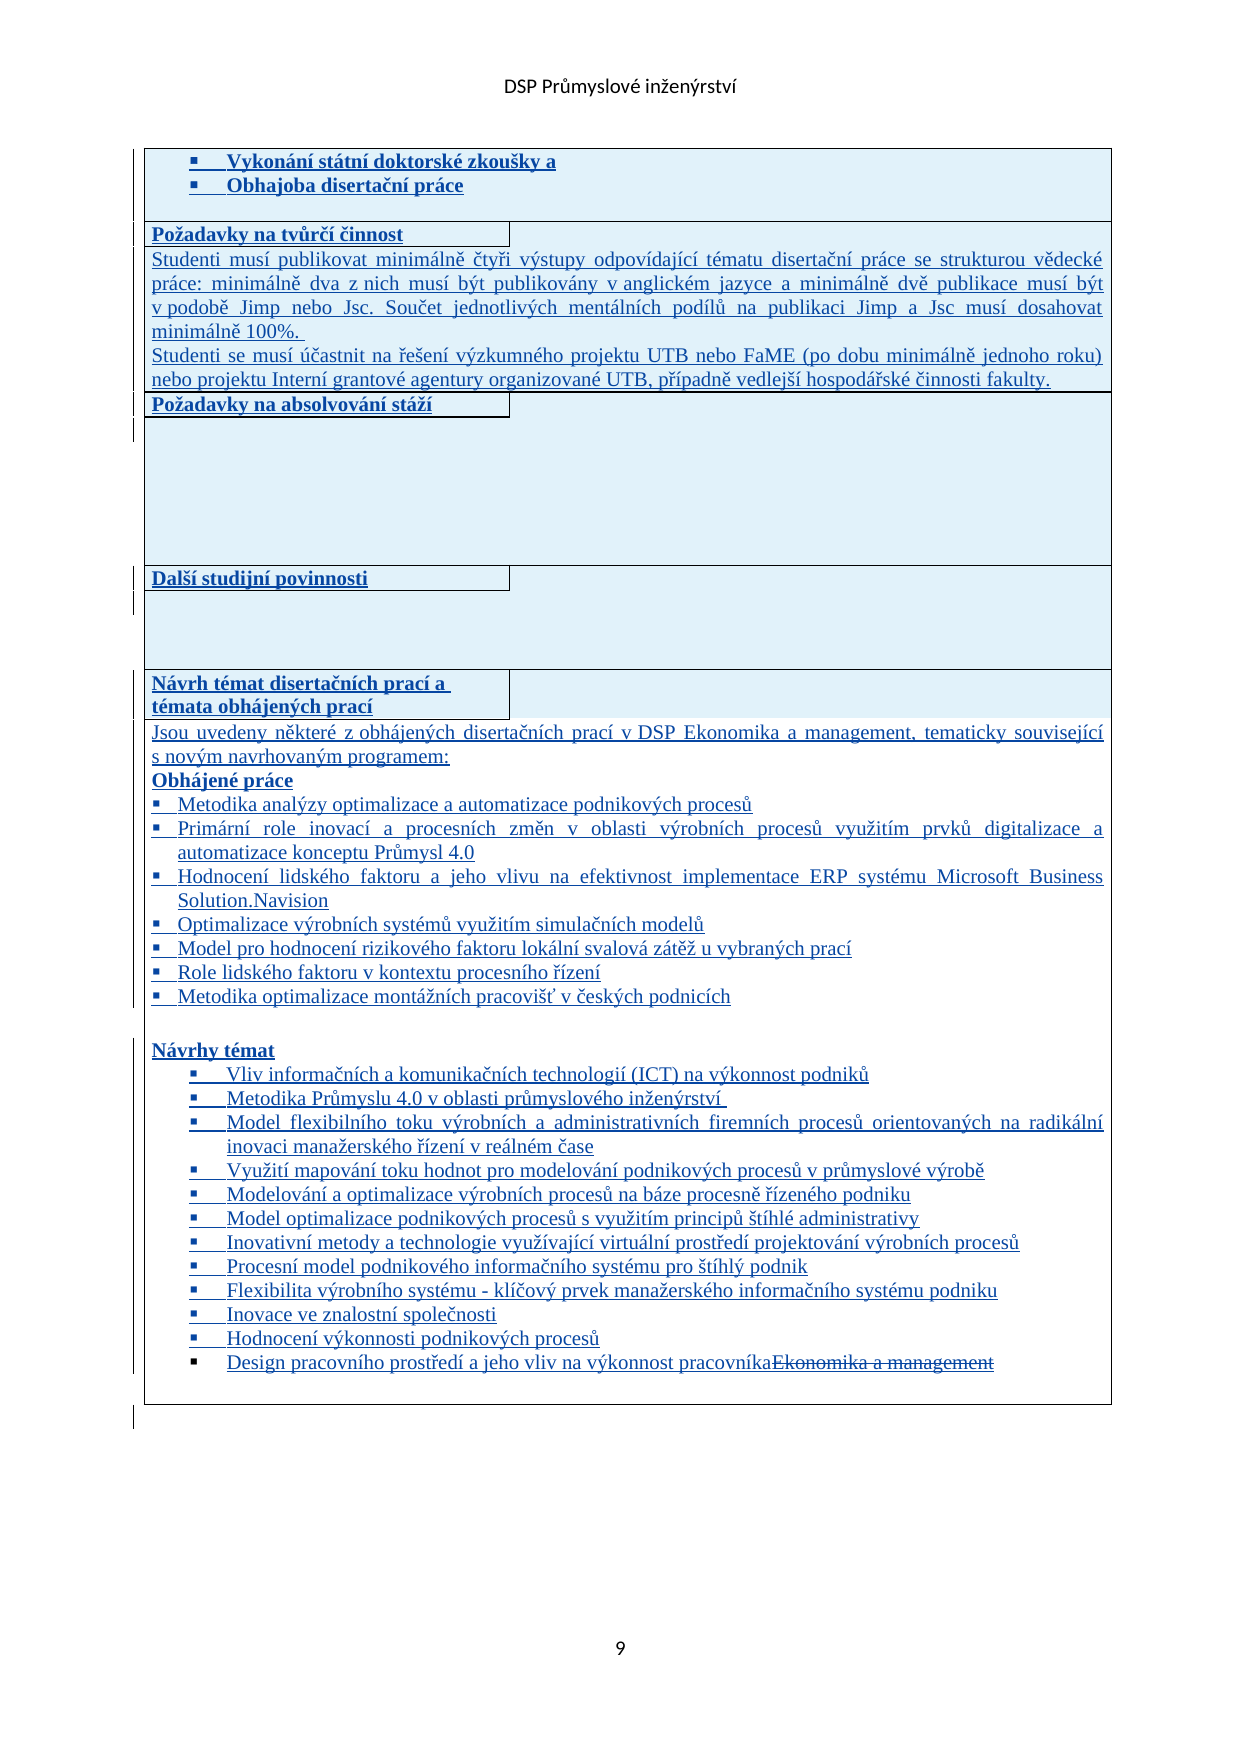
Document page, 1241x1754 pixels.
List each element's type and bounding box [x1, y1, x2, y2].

table_cell [145, 719, 1111, 1403]
